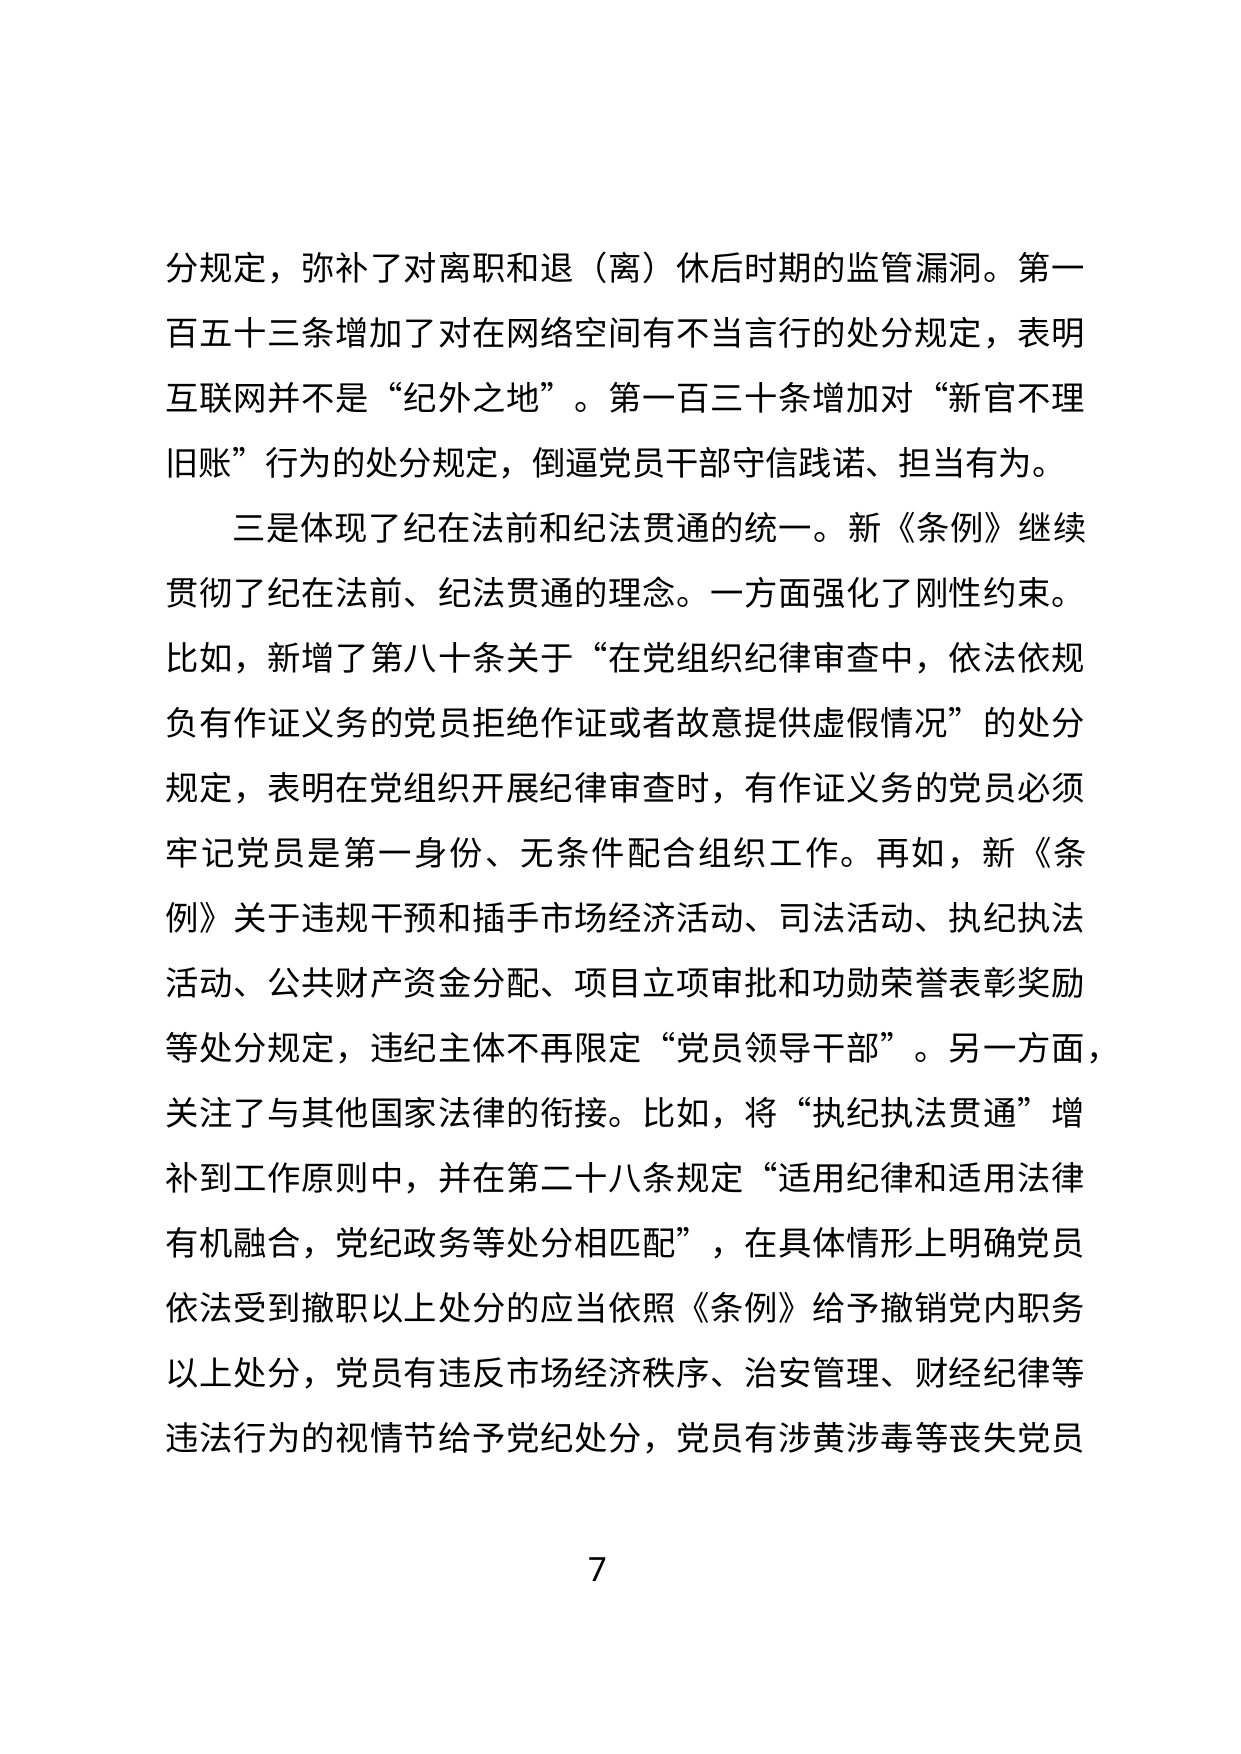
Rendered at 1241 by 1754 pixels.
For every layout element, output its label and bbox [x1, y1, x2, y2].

text [165, 233, 1087, 493]
text [165, 493, 1087, 1468]
